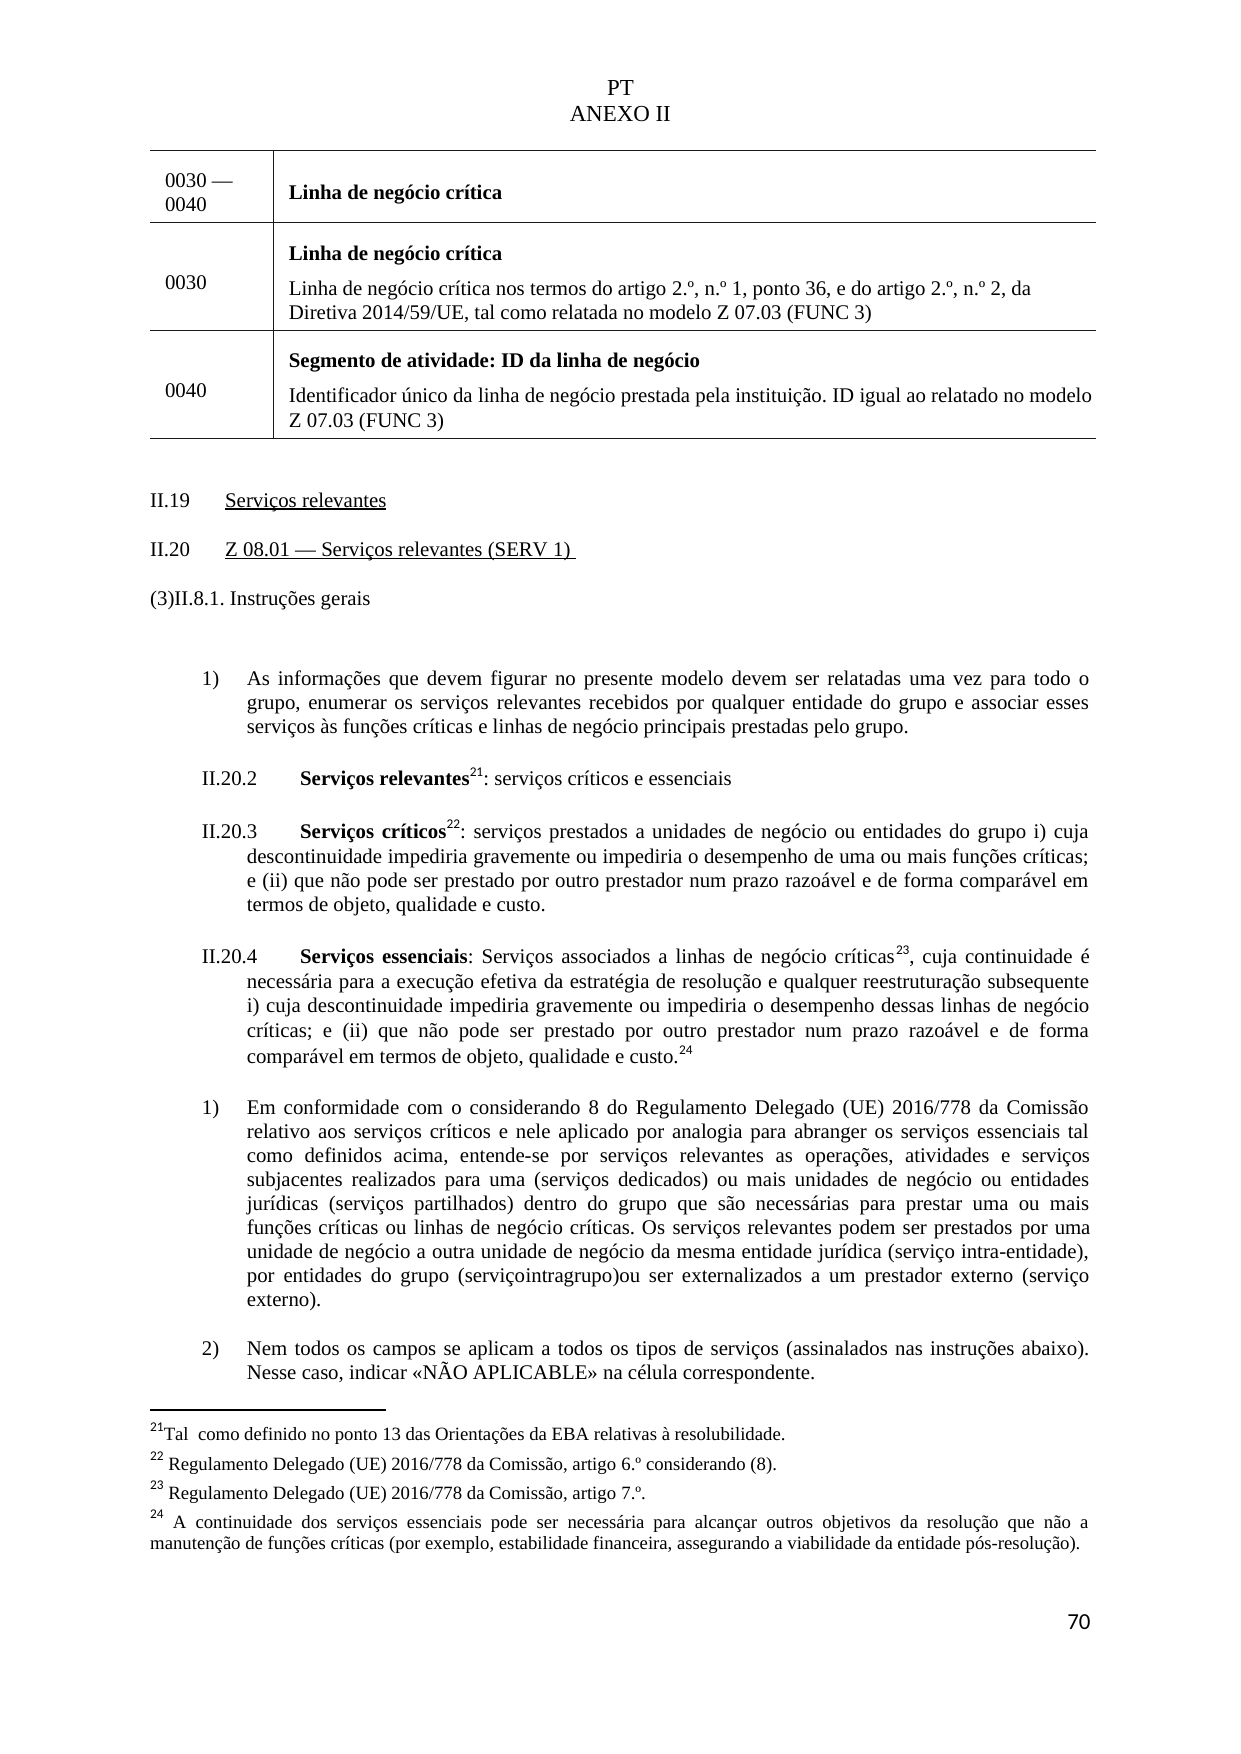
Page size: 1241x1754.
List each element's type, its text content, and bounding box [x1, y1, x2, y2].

text Serviços críticos: serviços prestados a unidades de negócio ou entidades do grupo i) cuja descontinuidade impediria gravemente ou impediria o desempenho de uma ou mais funções críticas; e (ii) que não pode ser prestado por outro prestador num prazo razoável e de forma comparável em termos de objeto, qualidade e custo. [202, 816, 1090, 916]
table_cell 0030 — 0040 [150, 151, 273, 222]
table_cell 0030 [150, 223, 273, 330]
text Serviços relevantes: serviços críticos e essenciais [202, 763, 1090, 791]
list As informações que devem figurar no presente modelo devem ser relatadas uma vez para todo o grupo, enumerar os serviços relevantes recebidos por qualquer entidade do grupo e associar esses serviços às funções críticas e linhas de negócio principais prestadas pelo grupo. [202, 666, 1090, 738]
list Serviços relevantes [150, 488, 1090, 512]
table_cell 0040 [150, 331, 273, 437]
text Serviços essenciais: Serviços associados a linhas de negócio críticas, cuja continuidade é necessária para a execução efetiva da estratégia de resolução e qualquer reestruturação subsequente i) cuja descontinuidade impediria gravemente ou impediria o desempenho dessas linhas de negócio críticas; e (ii) que não pode ser prestado por outro prestador num prazo razoável e de forma comparável em termos de objeto, qualidade e custo. [202, 941, 1090, 1069]
list Em conformidade com o considerando 8 do Regulamento Delegado (UE) 2016/778 da Comissão relativo aos serviços críticos e nele aplicado por analogia para abranger os serviços essenciais tal como definidos acima, entende-se por serviços relevantes as operações, atividades e serviços subjacentes realizados para uma (serviços dedicados) ou mais unidades de negócio ou entidades jurídicas (serviços partilhados) dentro do grupo que são necessárias para prestar uma ou mais funções críticas ou linhas de negócio críticas. Os serviços relevantes podem ser prestados por uma unidade de negócio a outra unidade de negócio da mesma entidade jurídica (serviço intra-entidade), por entidades do grupo (serviçointragrupo)ou ser externalizados a um prestador externo (serviço externo). [202, 1094, 1090, 1311]
text (3)II.8.1. Instruções gerais [150, 586, 1090, 610]
list Nem todos os campos se aplicam a todos os tipos de serviços (assinalados nas instruções abaixo). Nesse caso, indicar «NÃO APLICABLE» na célula correspondente. [202, 1336, 1090, 1384]
list Z 08.01 — Serviços relevantes (SERV 1) [150, 537, 1090, 561]
table_cell Linha de negócio crítica [274, 151, 1096, 222]
table_cell Segmento de atividade: ID da linha de negócio Identificador único da linha de negócio prestada pela instituição. ID igual ao relatado no modelo Z 07.03 (FUNC 3) [274, 331, 1096, 437]
table_cell Linha de negócio crítica Linha de negócio crítica nos termos do artigo 2.º, n.º 1, ponto 36, e do artigo 2.º, n.º 2, da Diretiva 2014/59/UE, tal como relatada no modelo Z 07.03 (FUNC 3) [274, 223, 1096, 330]
